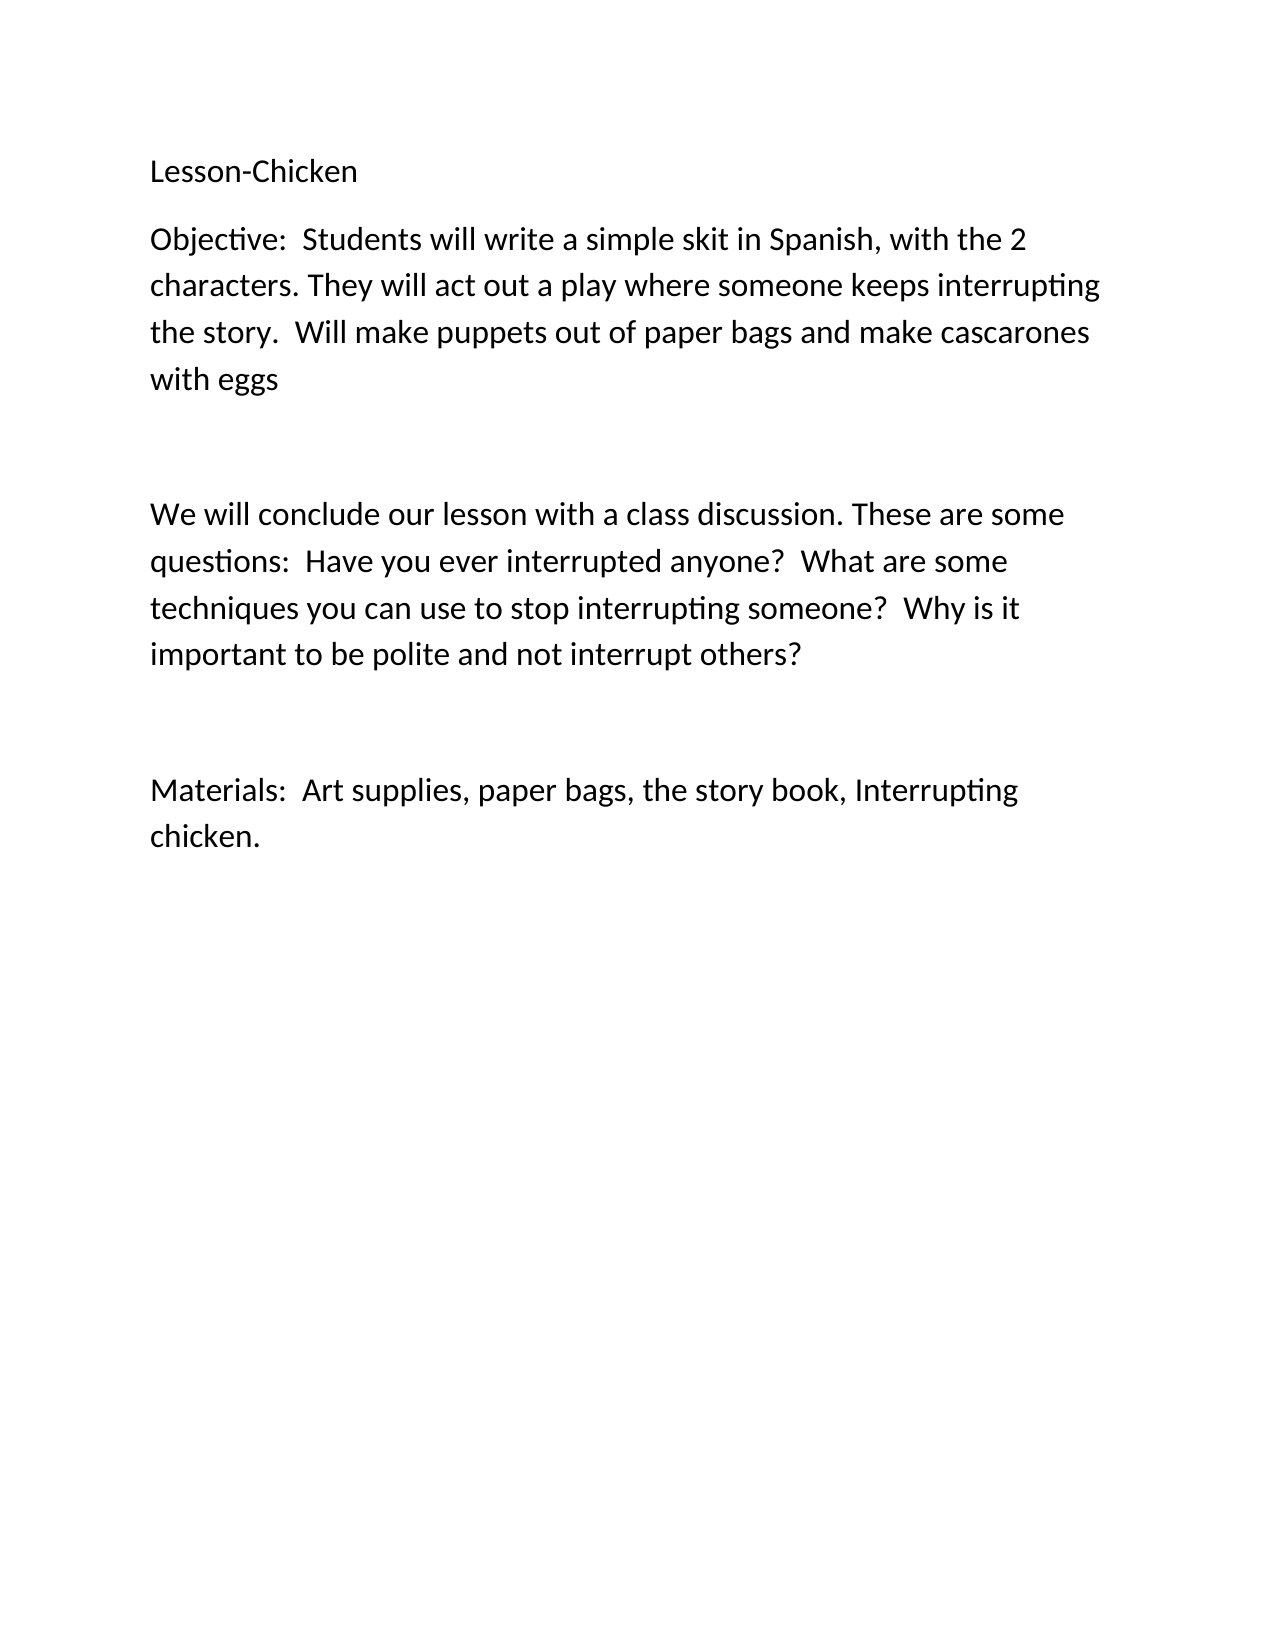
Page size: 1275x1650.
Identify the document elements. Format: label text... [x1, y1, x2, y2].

text Materials: Art supplies, paper bags, the story book, Interrupting chicken. [150, 769, 1125, 856]
text We will conclude our lesson with a class discussion. These are some questions: Have you ever interrupted anyone? What are some techniques you can use to stop interrupting someone? Why is it important to be polite and not interrupt others? [150, 493, 1125, 674]
text Objective: Students will write a simple skit in Spanish, with the 2 characters. They will act out a play where someone keeps interrupting the story. Will make puppets out of paper bags and make cascarones with eggs [150, 218, 1125, 399]
text Lesson-Chicken [150, 150, 1125, 191]
